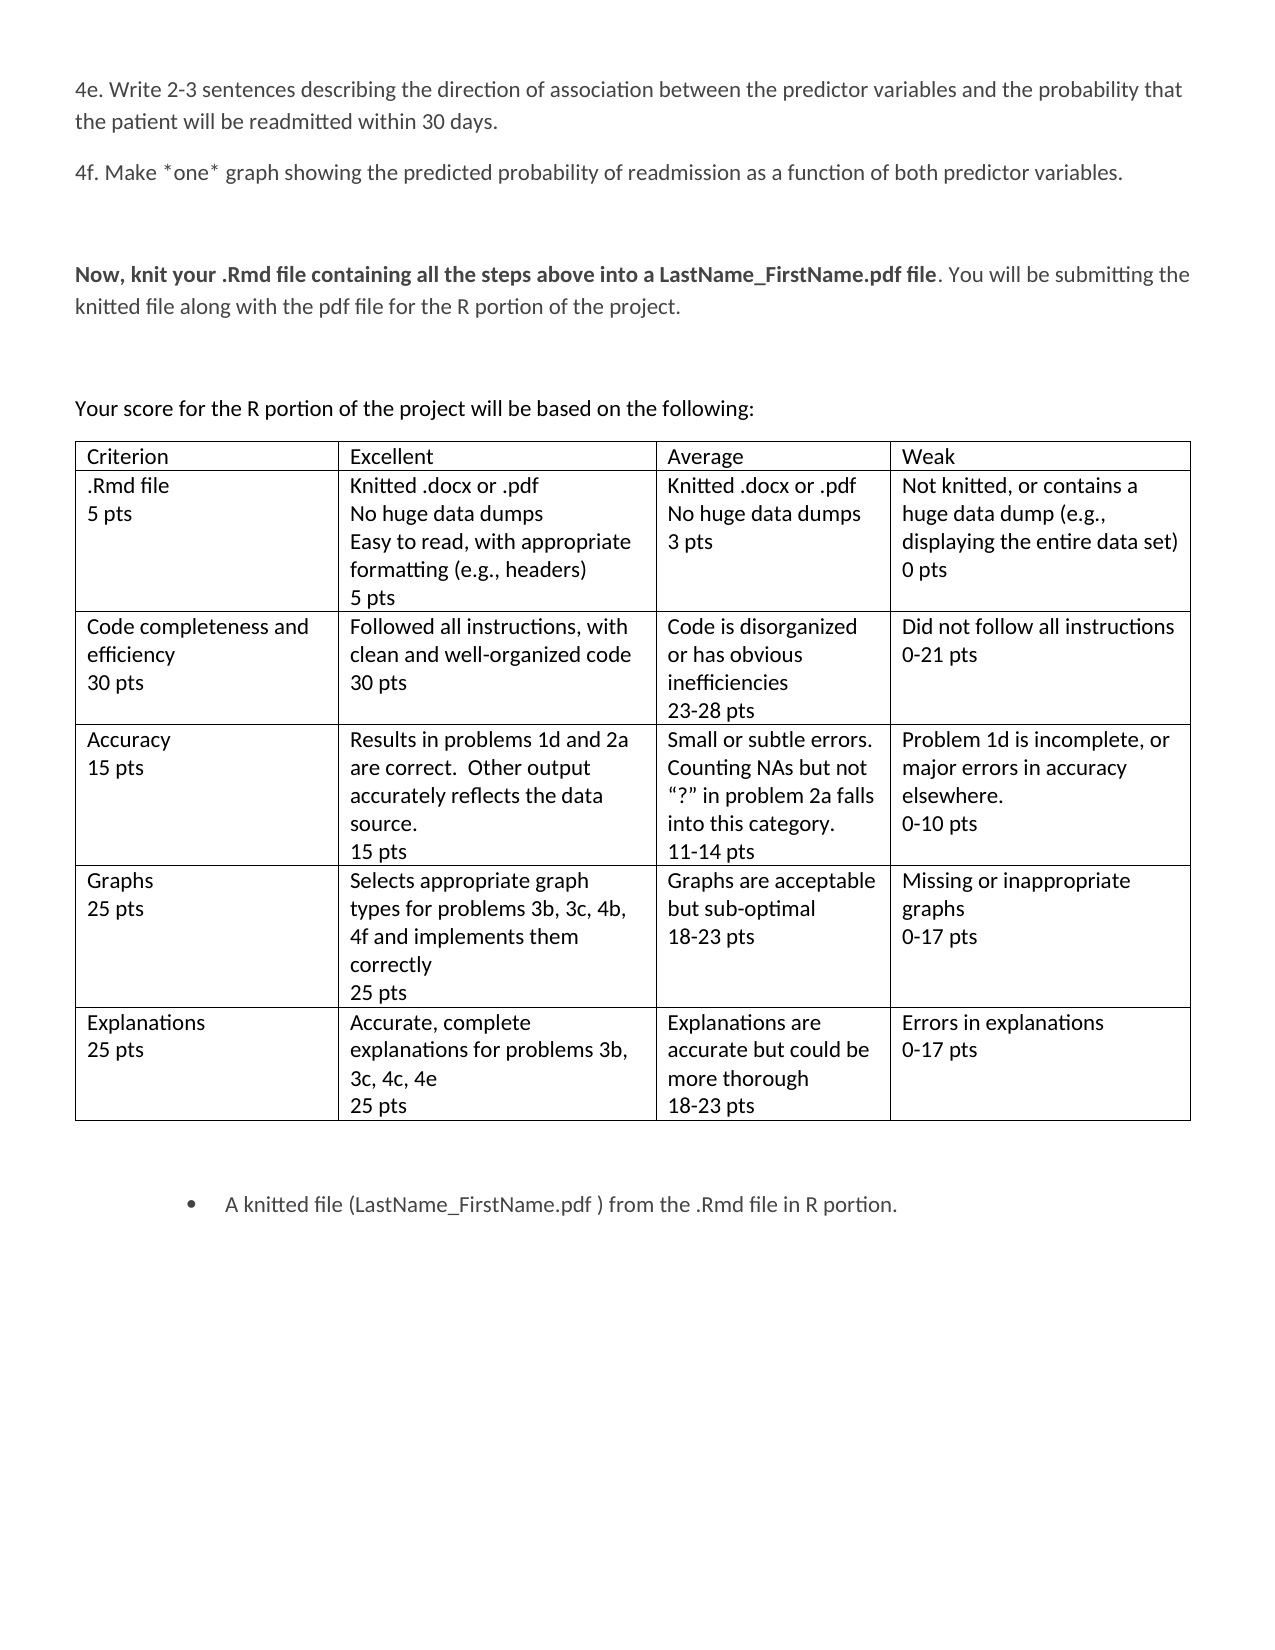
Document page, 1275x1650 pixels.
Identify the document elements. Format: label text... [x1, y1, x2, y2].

table_cell Accurate, complete explanations for problems 3b, 3c, 4c, 4e 25 pts [339, 1008, 656, 1120]
table_header Excellent [339, 442, 656, 470]
table_header Criterion [76, 442, 338, 470]
table_cell Problem 1d is incomplete, or major errors in accuracy elsewhere. 0-10 pts [891, 725, 1190, 865]
table_cell Knitted .docx or .pdf No huge data dumps Easy to read, with appropriate formatting (e.g., headers) 5 pts [339, 471, 656, 611]
table_cell Code completeness and efficiency 30 pts [76, 612, 338, 724]
text Your score for the R portion of the project will be based on the following: [75, 394, 1200, 422]
list A knitted file (LastName_FirstName.pdf ) from the .Rmd file in R portion. [187, 1190, 1200, 1218]
table_cell Missing or inappropriate graphs 0-17 pts [891, 866, 1190, 1007]
table_cell Explanations 25 pts [76, 1008, 338, 1120]
table_cell Not knitted, or contains a huge data dump (e.g., displaying the entire data set) 0 pts [891, 471, 1190, 611]
text Now, knit your .Rmd file containing all the steps above into a LastName_FirstName.pdf file. You will be submitting the knitted file along with the pdf file for the R portion of the project. [75, 260, 1200, 320]
table_cell Results in problems 1d and 2a are correct. Other output accurately reflects the data source. 15 pts [339, 725, 656, 865]
table_cell Graphs are acceptable but sub-optimal 18-23 pts [657, 866, 890, 1007]
table_cell Code is disorganized or has obvious inefficiencies 23-28 pts [657, 612, 890, 724]
text 4e. Write 2-3 sentences describing the direction of association between the predictor variables and the probability that the patient will be readmitted within 30 days. [75, 75, 1200, 135]
table_cell Selects appropriate graph types for problems 3b, 3c, 4b, 4f and implements them correctly 25 pts [339, 866, 656, 1007]
table_cell Did not follow all instructions 0-21 pts [891, 612, 1190, 724]
table_cell .Rmd file 5 pts [76, 471, 338, 611]
table_cell Followed all instructions, with clean and well-organized code 30 pts [339, 612, 656, 724]
table_header Weak [891, 442, 1190, 470]
table_cell Knitted .docx or .pdf No huge data dumps 3 pts [657, 471, 890, 611]
table_cell Accuracy 15 pts [76, 725, 338, 865]
table_cell Explanations are accurate but could be more thorough 18-23 pts [657, 1008, 890, 1120]
table_cell Small or subtle errors. Counting NAs but not “?” in problem 2a falls into this category. 11-14 pts [657, 725, 890, 865]
table_cell Graphs 25 pts [76, 866, 338, 1007]
text 4f. Make *one* graph showing the predicted probability of readmission as a function of both predictor variables. [75, 158, 1200, 186]
table_header Average [657, 442, 890, 470]
table_cell Errors in explanations 0-17 pts [891, 1008, 1190, 1120]
